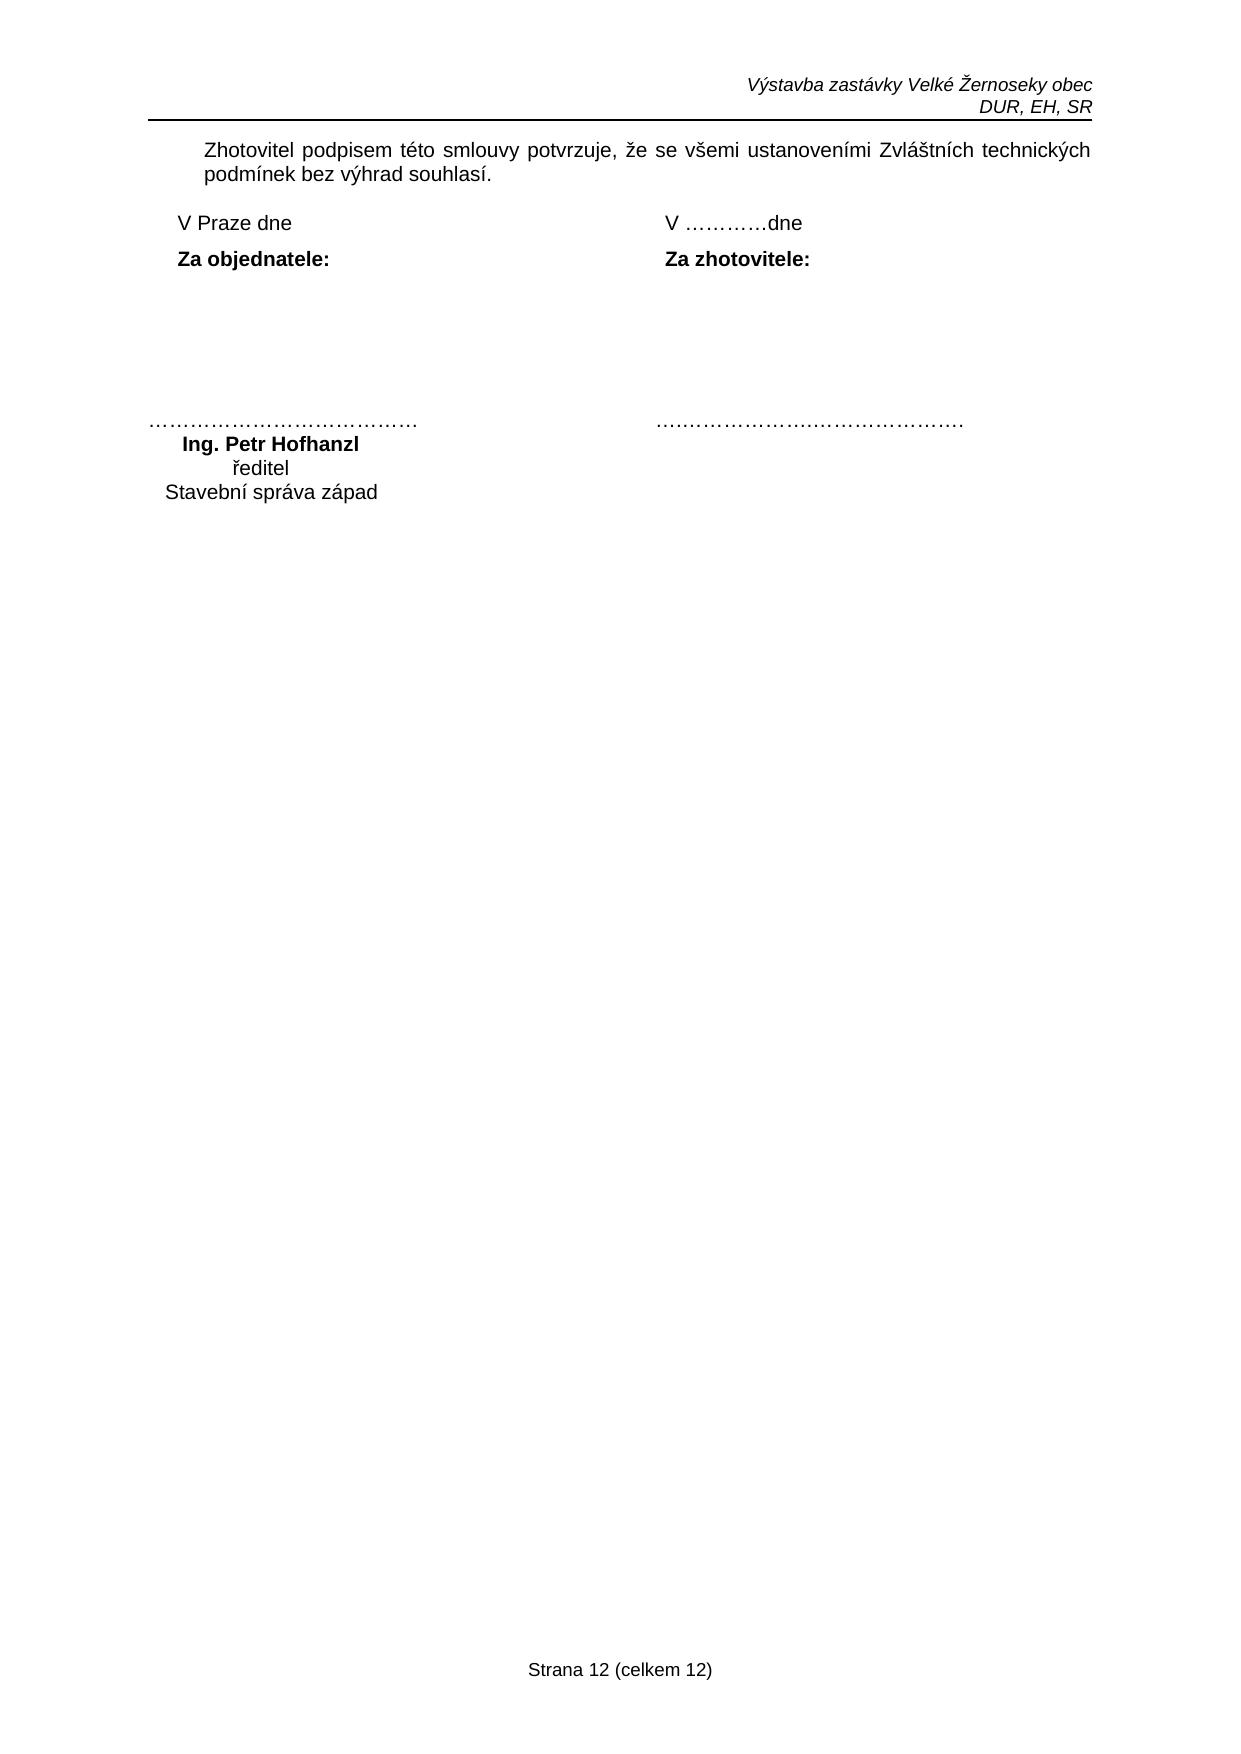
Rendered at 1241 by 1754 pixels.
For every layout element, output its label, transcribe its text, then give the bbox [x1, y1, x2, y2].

text V Praze dne V …………dne [177, 210, 1092, 234]
text ………………………………… ….……………….…………………. [148, 408, 1092, 432]
text ředitel [148, 456, 1092, 480]
text Stavební správa západ [148, 480, 1092, 504]
text Ing. Petr Hofhanzl [148, 432, 1092, 456]
text Zhotovitel podpisem této smlouvy potvrzuje, že se všemi ustanoveními Zvláštních technických podmínek bez výhrad souhlasí. [204, 137, 1092, 185]
text Za objednatele: Za zhotovitele: [177, 247, 1092, 271]
